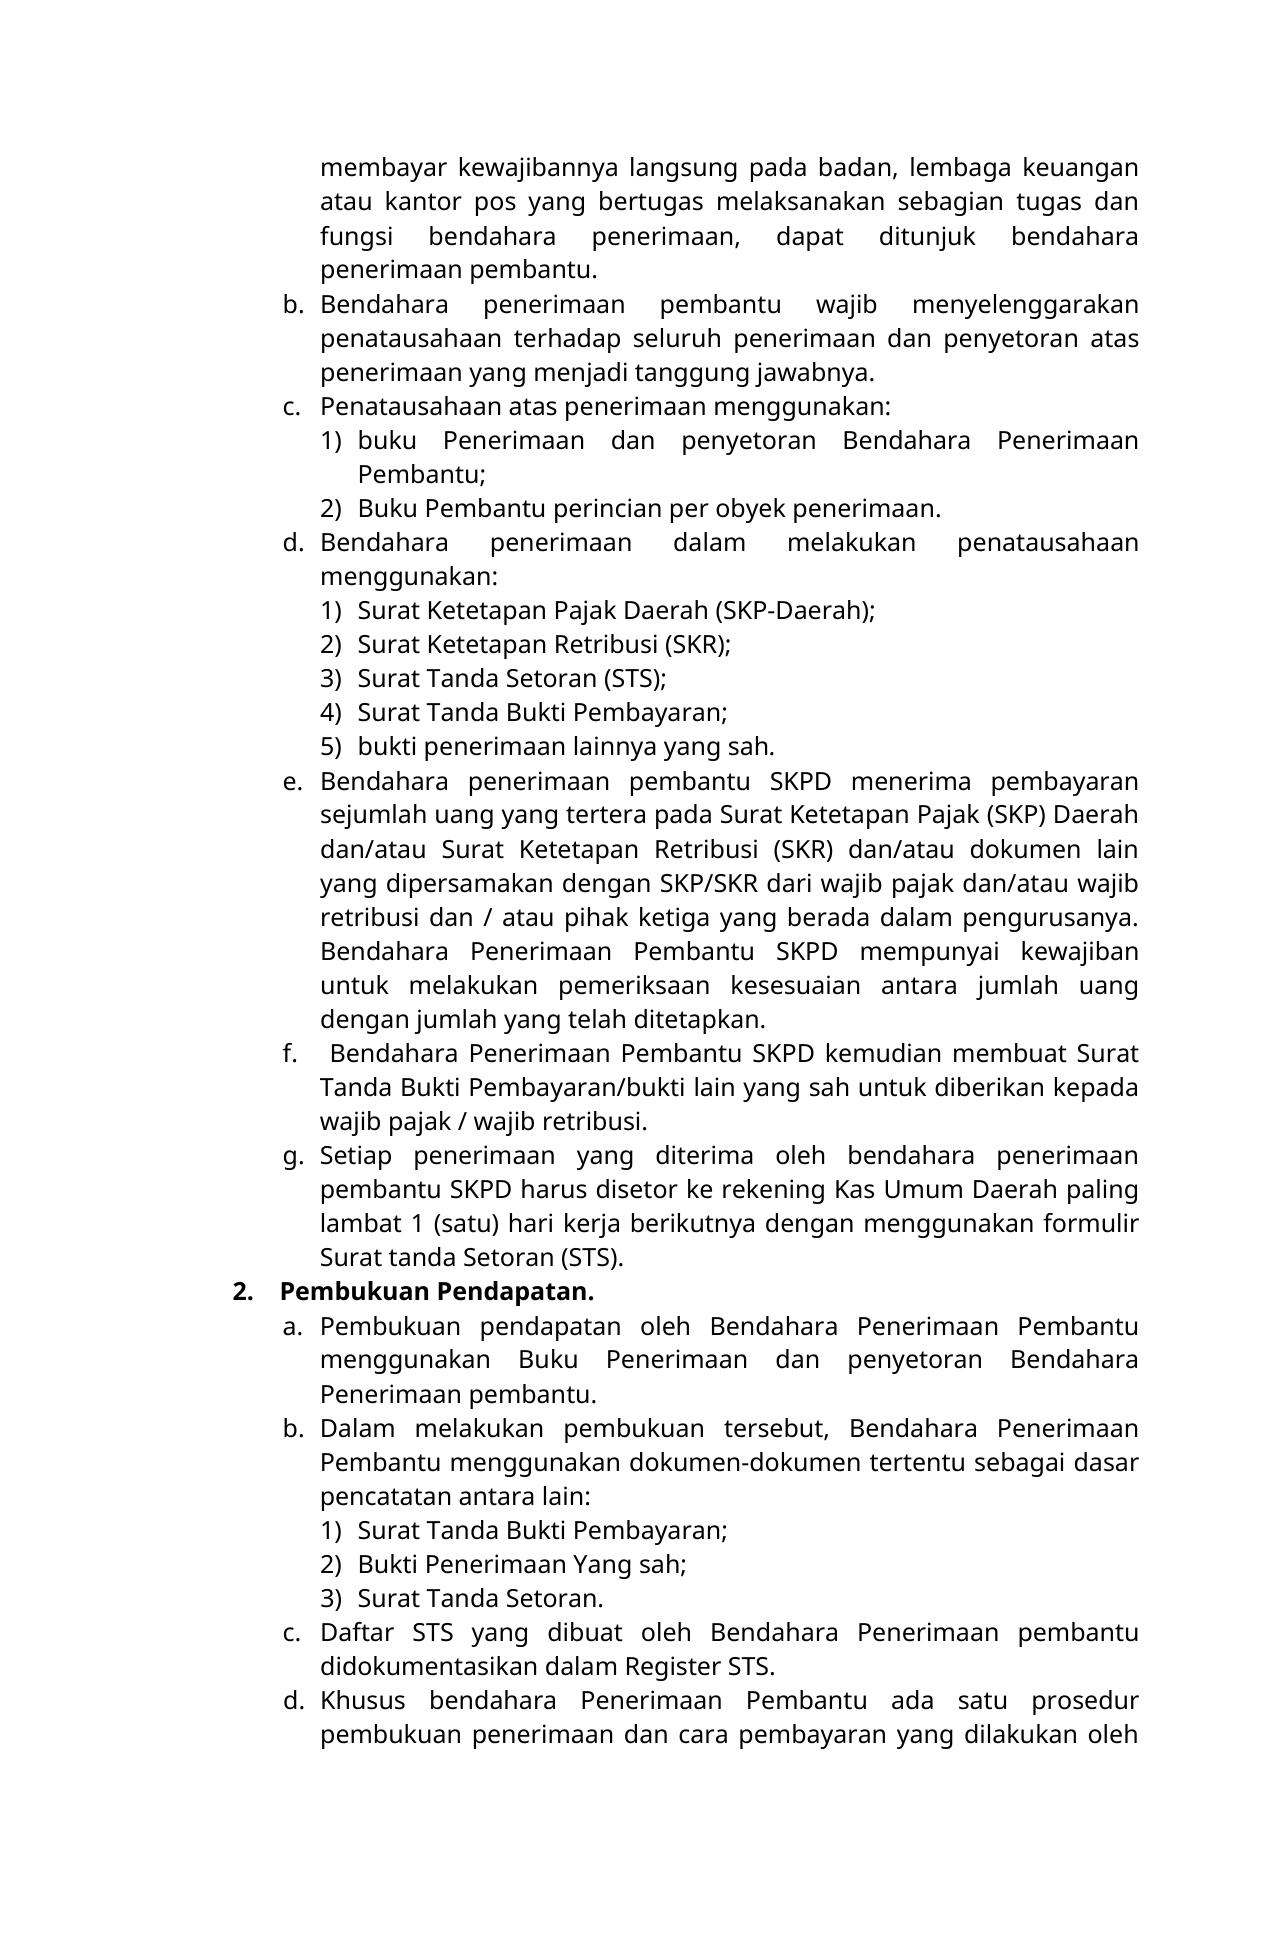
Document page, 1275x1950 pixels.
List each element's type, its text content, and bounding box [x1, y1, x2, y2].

list Bendahara penerimaan pembantu wajib menyelenggarakan penatausahaan terhadap seluruh penerimaan dan penyetoran atas penerimaan yang menjadi tanggung jawabnya. [282, 286, 1140, 388]
list Dalam melakukan pembukuan tersebut, Bendahara Penerimaan Pembantu menggunakan dokumen-dokumen tertentu sebagai dasar pencatatan antara lain: [282, 1410, 1140, 1512]
list Buku Pembantu perincian per obyek penerimaan. [320, 491, 1140, 525]
list Penatausahaan atas penerimaan menggunakan: [282, 388, 1140, 422]
list Bendahara penerimaan dalam melakukan penatausahaan menggunakan: [282, 525, 1140, 593]
list Surat Tanda Setoran. [320, 1581, 1140, 1615]
list Surat Tanda Setoran (STS); [320, 661, 1140, 695]
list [282, 150, 1140, 286]
list Surat Tanda Bukti Pembayaran; [320, 1512, 1140, 1547]
list Surat Ketetapan Pajak Daerah (SKP-Daerah); [320, 593, 1140, 627]
list Surat Tanda Bukti Pembayaran; [320, 695, 1140, 729]
list Setiap penerimaan yang diterima oleh bendahara penerimaan pembantu SKPD harus disetor ke rekening Kas Umum Daerah paling lambat 1 (satu) hari kerja berikutnya dengan menggunakan formulir Surat tanda Setoran (STS). [282, 1138, 1140, 1274]
list Bendahara Penerimaan Pembantu SKPD kemudian membuat Surat Tanda Bukti Pembayaran/bukti lain yang sah untuk diberikan kepada wajib pajak / wajib retribusi. [282, 1036, 1140, 1138]
list Pembukuan Pendapatan. [232, 1274, 1140, 1308]
list Bukti Penerimaan Yang sah; [320, 1547, 1140, 1581]
list bukti penerimaan lainnya yang sah. [320, 729, 1140, 763]
list Surat Ketetapan Retribusi (SKR); [320, 627, 1140, 661]
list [283, 1683, 1140, 1751]
list Bendahara penerimaan pembantu SKPD menerima pembayaran sejumlah uang yang tertera pada Surat Ketetapan Pajak (SKP) Daerah dan/atau Surat Ketetapan Retribusi (SKR) dan/atau dokumen lain yang dipersamakan dengan SKP/SKR dari wajib pajak dan/atau wajib retribusi dan / atau pihak ketiga yang berada dalam pengurusanya. Bendahara Penerimaan Pembantu SKPD mempunyai kewajiban untuk melakukan pemeriksaan kesesuaian antara jumlah uang dengan jumlah yang telah ditetapkan. [282, 763, 1140, 1036]
list Pembukuan pendapatan oleh Bendahara Penerimaan Pembantu menggunakan Buku Penerimaan dan penyetoran Bendahara Penerimaan pembantu. [282, 1308, 1140, 1410]
list buku Penerimaan dan penyetoran Bendahara Penerimaan Pembantu; [320, 422, 1140, 491]
list Daftar STS yang dibuat oleh Bendahara Penerimaan pembantu didokumentasikan dalam Register STS. [282, 1615, 1140, 1683]
